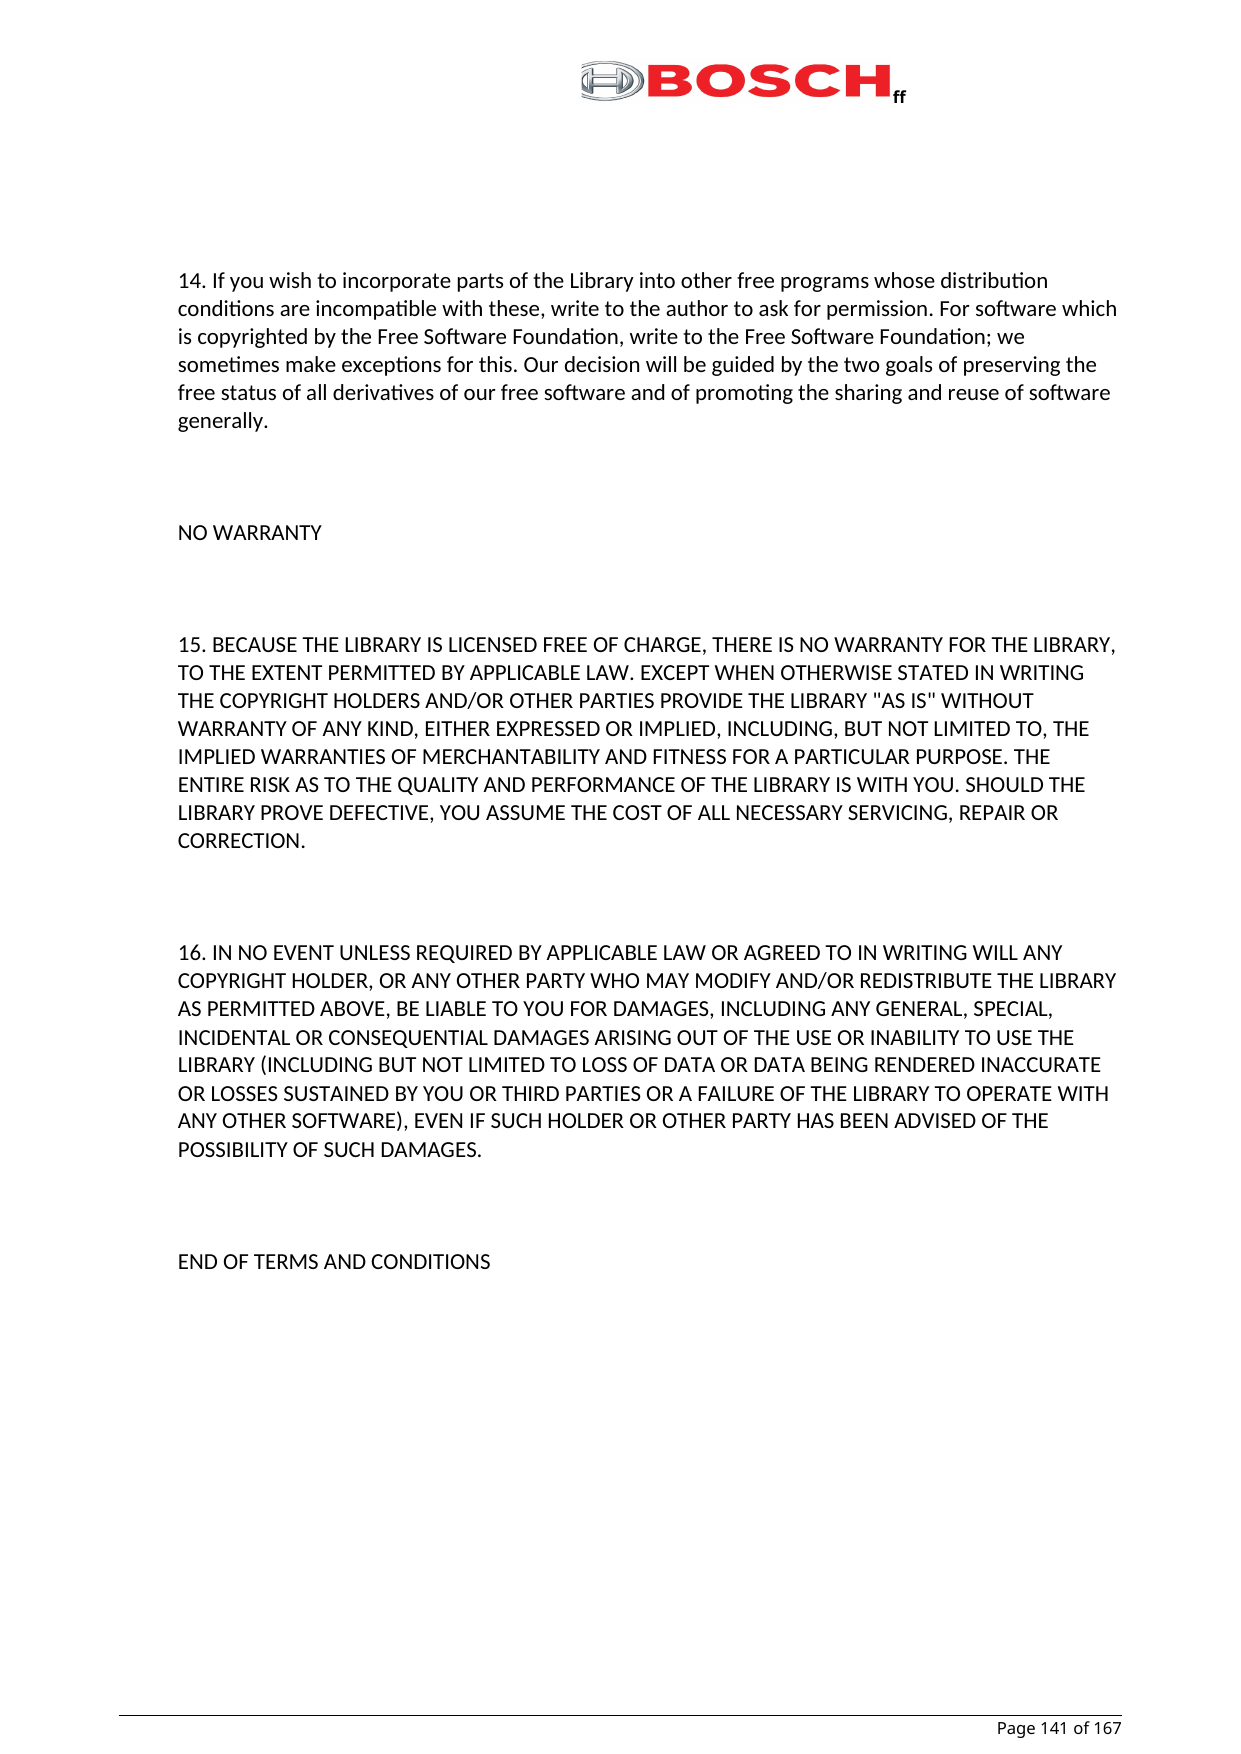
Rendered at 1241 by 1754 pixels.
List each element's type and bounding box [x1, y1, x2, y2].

picture [581, 58, 893, 104]
text [178, 210, 1122, 1275]
